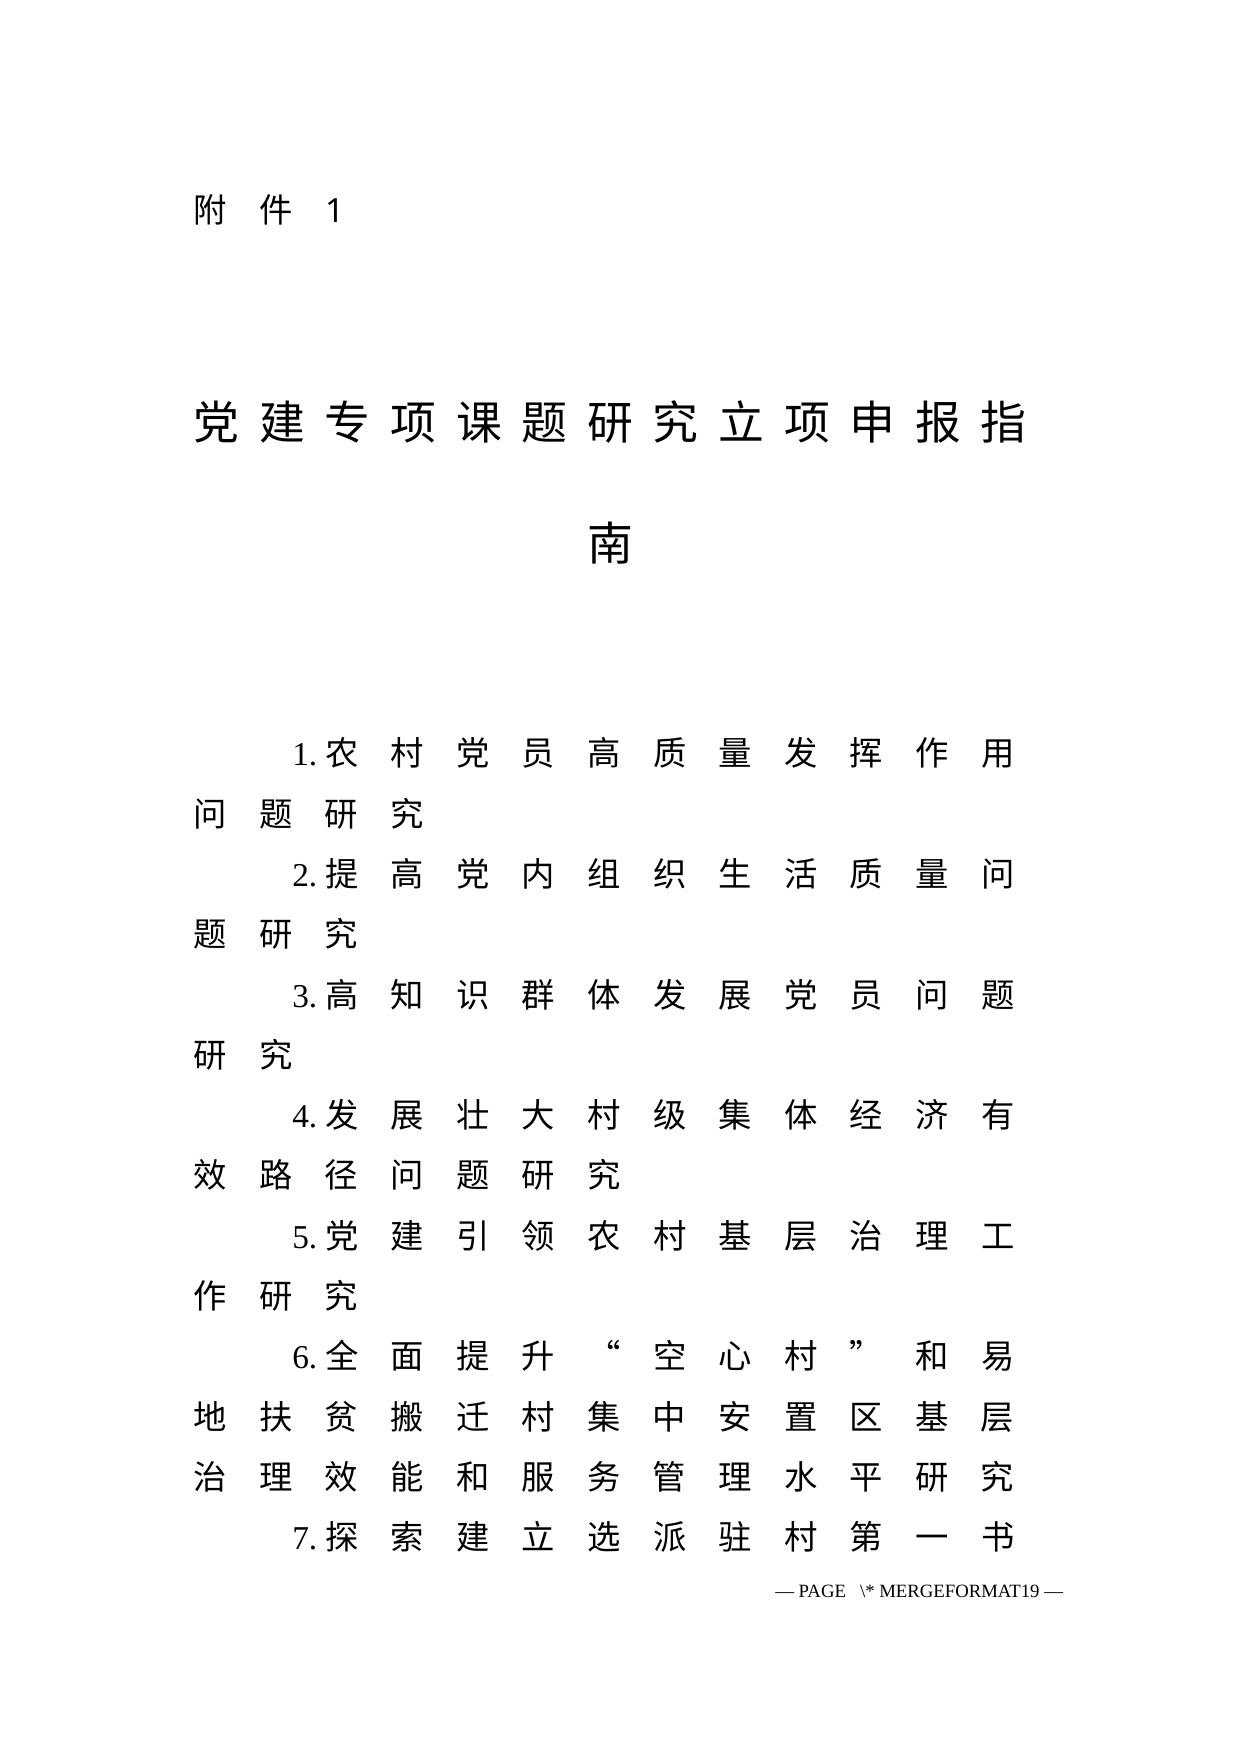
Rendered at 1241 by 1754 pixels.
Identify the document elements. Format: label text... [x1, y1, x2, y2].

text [193, 1505, 1047, 1565]
text 党建专项课题研究立项申报指南 [193, 359, 1047, 600]
text 4.发展壮大村级集体经济有效路径问题研究 [193, 1083, 1047, 1203]
text 6.全面提升“空心村”和易地扶贫搬迁村集中安置区基层治理效能和服务管理水平研究 [193, 1324, 1047, 1505]
text 附件1 [193, 178, 1047, 238]
text 1.农村党员高质量发挥作用问题研究 [193, 721, 1047, 842]
text 5.党建引领农村基层治理工作研究 [193, 1203, 1047, 1324]
text 3.高知识群体发展党员问题研究 [193, 962, 1047, 1083]
text 2.提高党内组织生活质量问题研究 [193, 842, 1047, 962]
